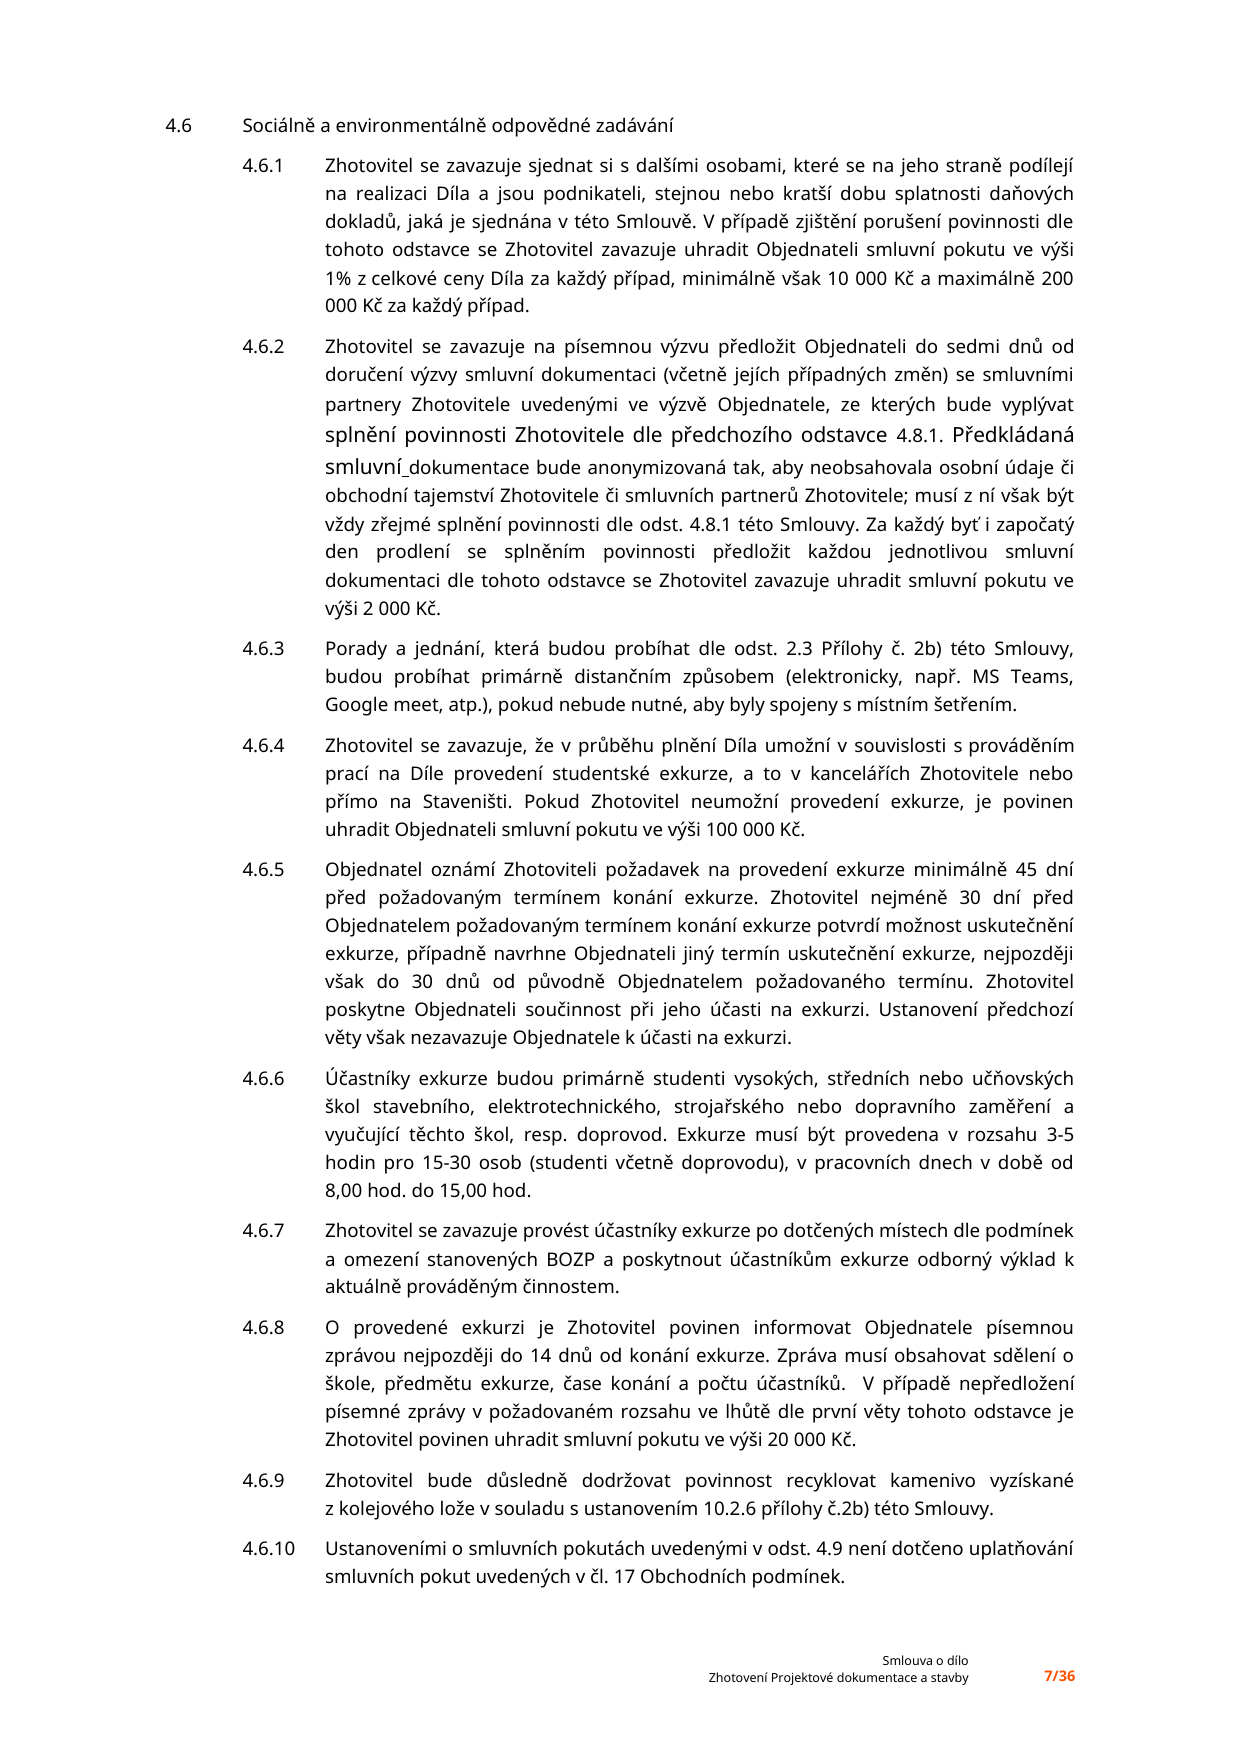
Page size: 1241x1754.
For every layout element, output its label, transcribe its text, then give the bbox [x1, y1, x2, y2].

list Zhotovitel se zavazuje, že v průběhu plnění Díla umožní v souvislosti s prováděním prací na Díle provedení studentské exkurze, a to v kancelářích Zhotovitele nebo přímo na Staveništi. Pokud Zhotovitel neumožní provedení exkurze, je povinen uhradit Objednateli smluvní pokutu ve výši 100 000 Kč. [242, 732, 1075, 842]
list O provedené exkurzi je Zhotovitel povinen informovat Objednatele písemnou zprávou nejpozději do 14 dnů od konání exkurze. Zpráva musí obsahovat sdělení o škole, předmětu exkurze, čase konání a počtu účastníků. V případě nepředložení písemné zprávy v požadovaném rozsahu ve lhůtě dle první věty tohoto odstavce je Zhotovitel povinen uhradit smluvní pokutu ve výši 20 000 Kč. [242, 1314, 1075, 1452]
list Zhotovitel se zavazuje sjednat si s dalšími osobami, které se na jeho straně podílejí na realizaci Díla a jsou podnikateli, stejnou nebo kratší dobu splatnosti daňových dokladů, jaká je sjednána v této Smlouvě. V případě zjištění porušení povinnosti dle tohoto odstavce se Zhotovitel zavazuje uhradit Objednateli smluvní pokutu ve výši 1% z celkové ceny Díla za každý případ, minimálně však 10 000 Kč a maximálně 200 000 Kč za každý případ. [242, 153, 1075, 318]
list Objednatel oznámí Zhotoviteli požadavek na provedení exkurze minimálně 45 dní před požadovaným termínem konání exkurze. Zhotovitel nejméně 30 dní před Objednatelem požadovaným termínem konání exkurze potvrdí možnost uskutečnění exkurze, případně navrhne Objednateli jiný termín uskutečnění exkurze, nejpozději však do 30 dnů od původně Objednatelem požadovaného termínu. Zhotovitel poskytne Objednateli součinnost při jeho účasti na exkurzi. Ustanovení předchozí věty však nezavazuje Objednatele k účasti na exkurzi. [242, 857, 1075, 1050]
list Zhotovitel bude důsledně dodržovat povinnost recyklovat kamenivo vyzískané z kolejového lože v souladu s ustanovením 10.2.6 přílohy č.2b) této Smlouvy. [242, 1467, 1075, 1521]
list Ustanoveními o smluvních pokutách uvedenými v odst. 4.9 není dotčeno uplatňování smluvních pokut uvedených v čl. 17 Obchodních podmínek. [242, 1536, 1075, 1589]
list Zhotovitel se zavazuje na písemnou výzvu předložit Objednateli do sedmi dnů od doručení výzvy smluvní dokumentaci (včetně jejích případných změn) se smluvními partnery Zhotovitele uvedenými ve výzvě Objednatele, ze kterých bude vyplývat splnění povinnosti Zhotovitele dle předchozího odstavce 4.8.1. Předkládaná smluvní dokumentace bude anonymizovaná tak, aby neobsahovala osobní údaje či obchodní tajemství Zhotovitele či smluvních partnerů Zhotovitele; musí z ní však být vždy zřejmé splnění povinnosti dle odst. 4.8.1 této Smlouvy. Za každý byť i započatý den prodlení se splněním povinnosti předložit každou jednotlivou smluvní dokumentaci dle tohoto odstavce se Zhotovitel zavazuje uhradit smluvní pokutu ve výši 2 000 Kč. [242, 333, 1075, 620]
list Zhotovitel se zavazuje provést účastníky exkurze po dotčených místech dle podmínek a omezení stanovených BOZP a poskytnout účastníkům exkurze odborný výklad k aktuálně prováděným činnostem. [242, 1218, 1075, 1299]
list Porady a jednání, která budou probíhat dle odst. 2.3 Přílohy č. 2b) této Smlouvy, budou probíhat primárně distančním způsobem (elektronicky, např. MS Teams, Google meet, atp.), pokud nebude nutné, aby byly spojeny s místním šetřením. [242, 635, 1075, 717]
list Účastníky exkurze budou primárně studenti vysokých, středních nebo učňovských škol stavebního, elektrotechnického, strojařského nebo dopravního zaměření a vyučující těchto škol, resp. doprovod. Exkurze musí být provedena v rozsahu 3-5 hodin pro 15-30 osob (studenti včetně doprovodu), v pracovních dnech v době od 8,00 hod. do 15,00 hod. [242, 1065, 1075, 1203]
list Sociálně a environmentálně odpovědné zadávání [165, 112, 1075, 138]
